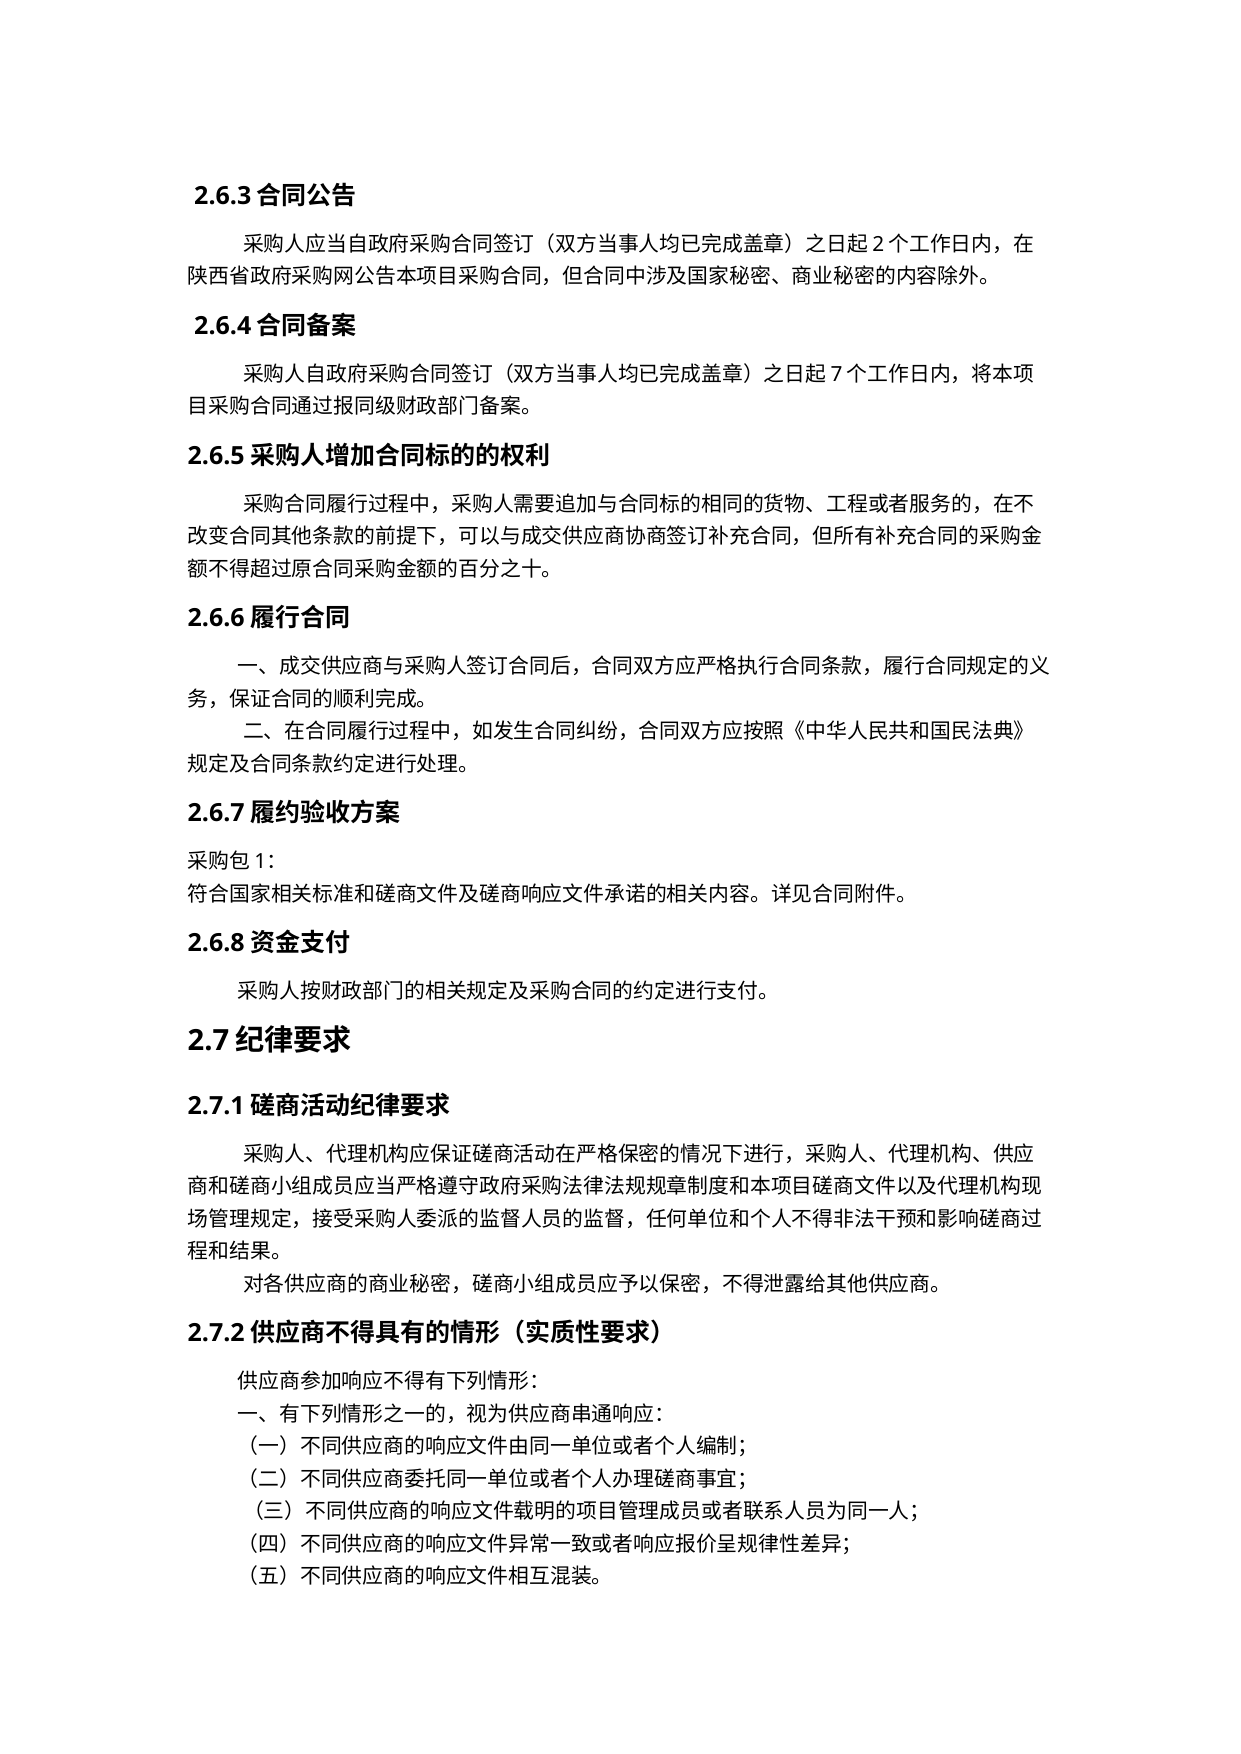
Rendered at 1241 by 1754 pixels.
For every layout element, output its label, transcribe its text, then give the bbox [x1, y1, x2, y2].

text 采购人、代理机构应保证磋商活动在严格保密的情况下进行，采购人、代理机构、供应商和磋商小组成员应当严格遵守政府采购法律法规规章制度和本项目磋商文件以及代理机构现场管理规定，接受采购人委派的监督人员的监督，任何单位和个人不得非法干预和影响磋商过程和结果。 [187, 1137, 1053, 1267]
text 2.6.3合同公告 [187, 162, 1053, 227]
text 2.7.2供应商不得具有的情形（实质性要求） [187, 1299, 1053, 1364]
text 二、在合同履行过程中，如发生合同纠纷，合同双方应按照《中华人民共和国民法典》规定及合同条款约定进行处理。 [187, 714, 1053, 779]
text 2.6.6履行合同 [187, 584, 1053, 649]
text （四）不同供应商的响应文件异常一致或者响应报价呈规律性差异； [187, 1527, 1053, 1559]
text 采购人自政府采购合同签订（双方当事人均已完成盖章）之日起7个工作日内，将本项目采购合同通过报同级财政部门备案。 [187, 357, 1053, 422]
text 2.6.8资金支付 [187, 909, 1053, 974]
text 符合国家相关标准和磋商文件及磋商响应文件承诺的相关内容。详见合同附件。 [187, 877, 1053, 909]
text 2.7纪律要求 [187, 1007, 1053, 1072]
text 采购包1： [187, 844, 1053, 877]
text 采购人应当自政府采购合同签订（双方当事人均已完成盖章）之日起2个工作日内，在陕西省政府采购网公告本项目采购合同，但合同中涉及国家秘密、商业秘密的内容除外。 [187, 227, 1053, 292]
text （三）不同供应商的响应文件载明的项目管理成员或者联系人员为同一人； [187, 1494, 1053, 1527]
text 2.6.4合同备案 [187, 292, 1053, 357]
text 2.6.5采购人增加合同标的的权利 [187, 422, 1053, 487]
text 2.6.7履约验收方案 [187, 779, 1053, 844]
text 一、有下列情形之一的，视为供应商串通响应： [187, 1397, 1053, 1429]
text 供应商参加响应不得有下列情形： [187, 1364, 1053, 1397]
text （五）不同供应商的响应文件相互混装。 [187, 1559, 1053, 1592]
text 采购人按财政部门的相关规定及采购合同的约定进行支付。 [187, 974, 1053, 1007]
text （一）不同供应商的响应文件由同一单位或者个人编制； [187, 1429, 1053, 1462]
text （二）不同供应商委托同一单位或者个人办理磋商事宜； [187, 1462, 1053, 1494]
text 采购合同履行过程中，采购人需要追加与合同标的相同的货物、工程或者服务的，在不改变合同其他条款的前提下，可以与成交供应商协商签订补充合同，但所有补充合同的采购金额不得超过原合同采购金额的百分之十。 [187, 487, 1053, 584]
text 对各供应商的商业秘密，磋商小组成员应予以保密，不得泄露给其他供应商。 [187, 1267, 1053, 1299]
text 一、成交供应商与采购人签订合同后，合同双方应严格执行合同条款，履行合同规定的义务，保证合同的顺利完成。 [187, 649, 1053, 714]
text 2.7.1磋商活动纪律要求 [187, 1072, 1053, 1137]
